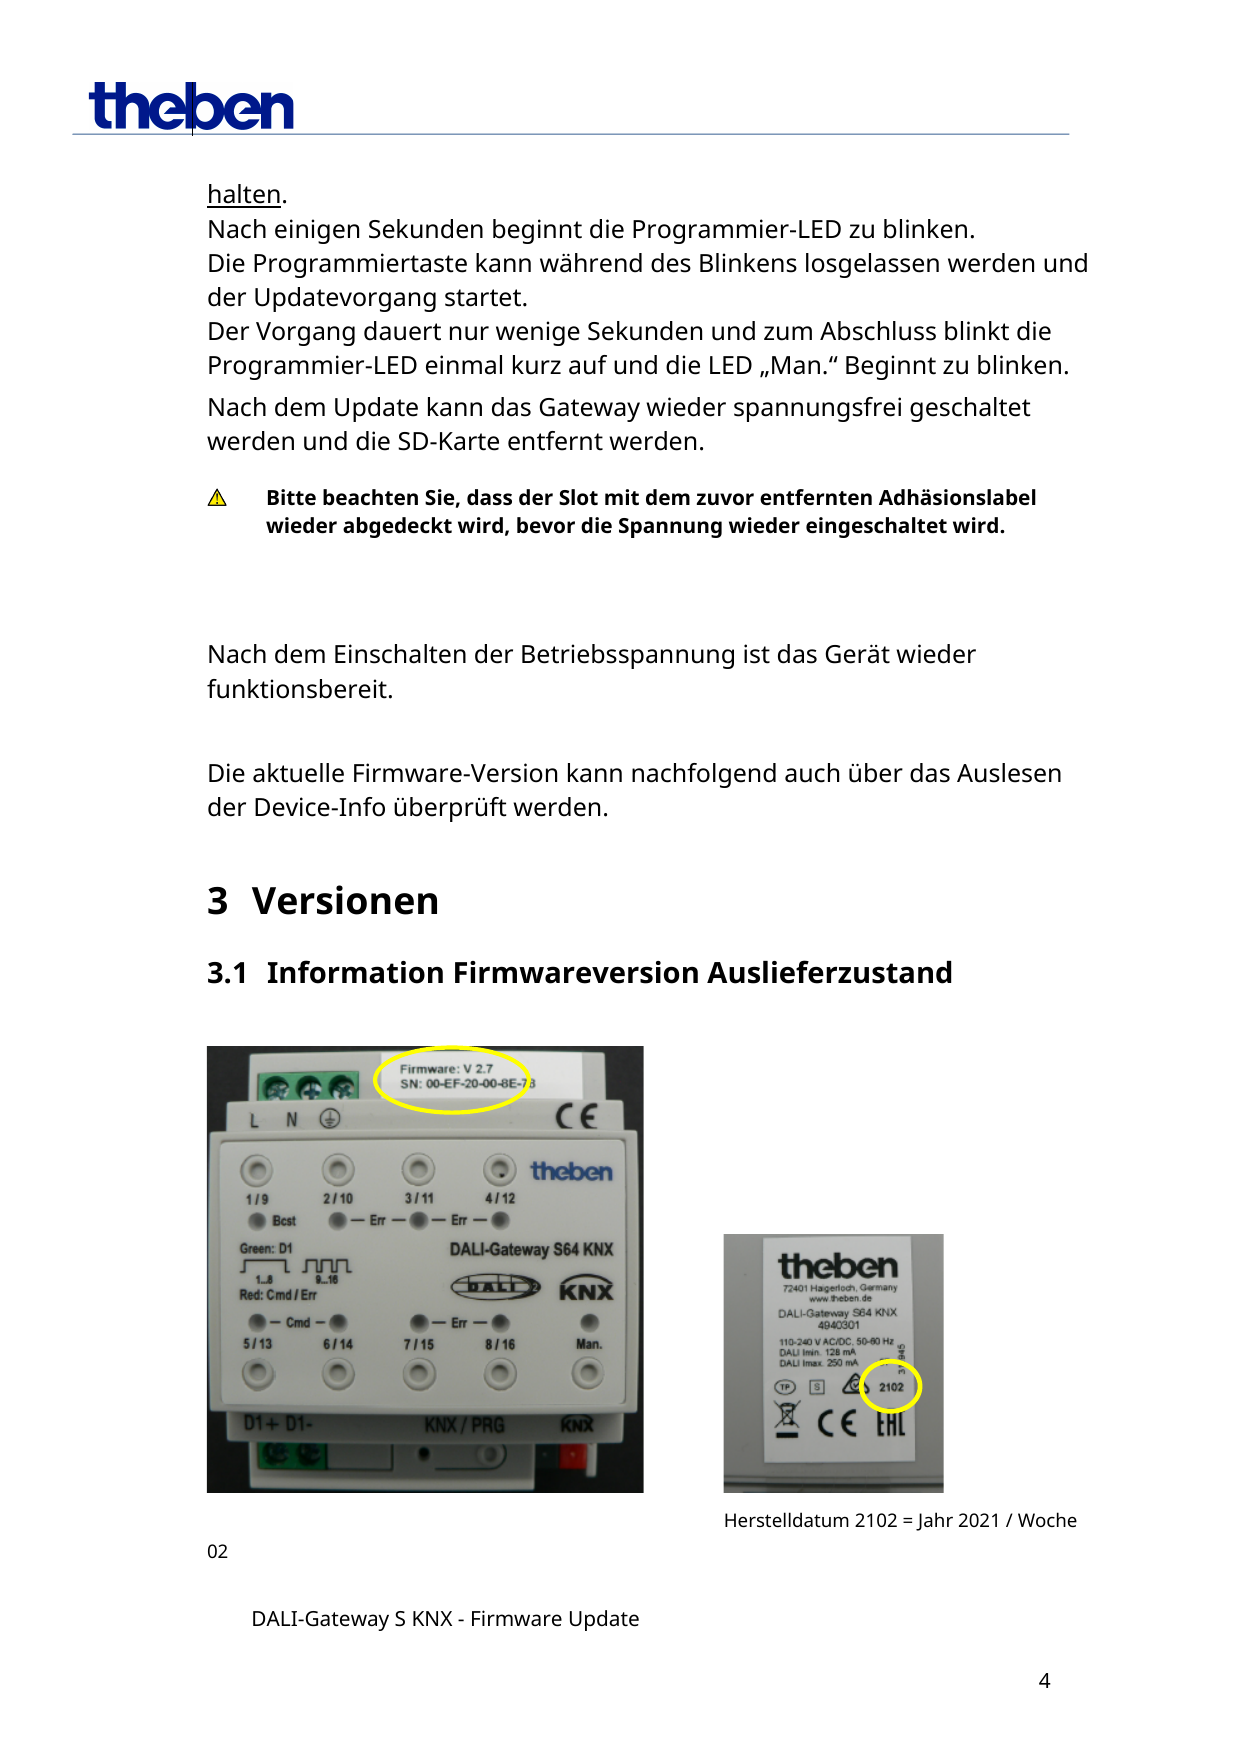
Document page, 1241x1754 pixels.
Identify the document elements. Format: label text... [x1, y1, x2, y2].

text Herstelldatum 2102 = Jahr 2021 / Woche 02 [207, 1501, 1093, 1564]
text Bitte beachten Sie, dass der Slot mit dem zuvor entfernten Adhäsionslabel wieder abgedeckt wird, bevor die Spannung wieder eingeschaltet wird. [207, 483, 1093, 540]
text Nach dem Update kann das Gateway wieder spannungsfrei geschaltet werden und die SD-Karte entfernt werden. [207, 390, 1093, 458]
picture [378, 1050, 526, 1110]
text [207, 177, 1093, 382]
subtitle Information Firmwareversion Auslieferzustand [207, 950, 1093, 992]
text Die aktuelle Firmware-Version kann nachfolgend auch über das Auslesen der Device-Info überprüft werden. [207, 756, 1093, 824]
picture [193, 82, 294, 130]
picture [207, 488, 227, 506]
picture [723, 1234, 944, 1493]
text Nach dem Einschalten der Betriebsspannung ist das Gerät wieder funktionsbereit. [207, 637, 1093, 705]
subtitle Versionen [207, 874, 1093, 925]
picture [206, 1046, 645, 1493]
picture [88, 82, 192, 130]
